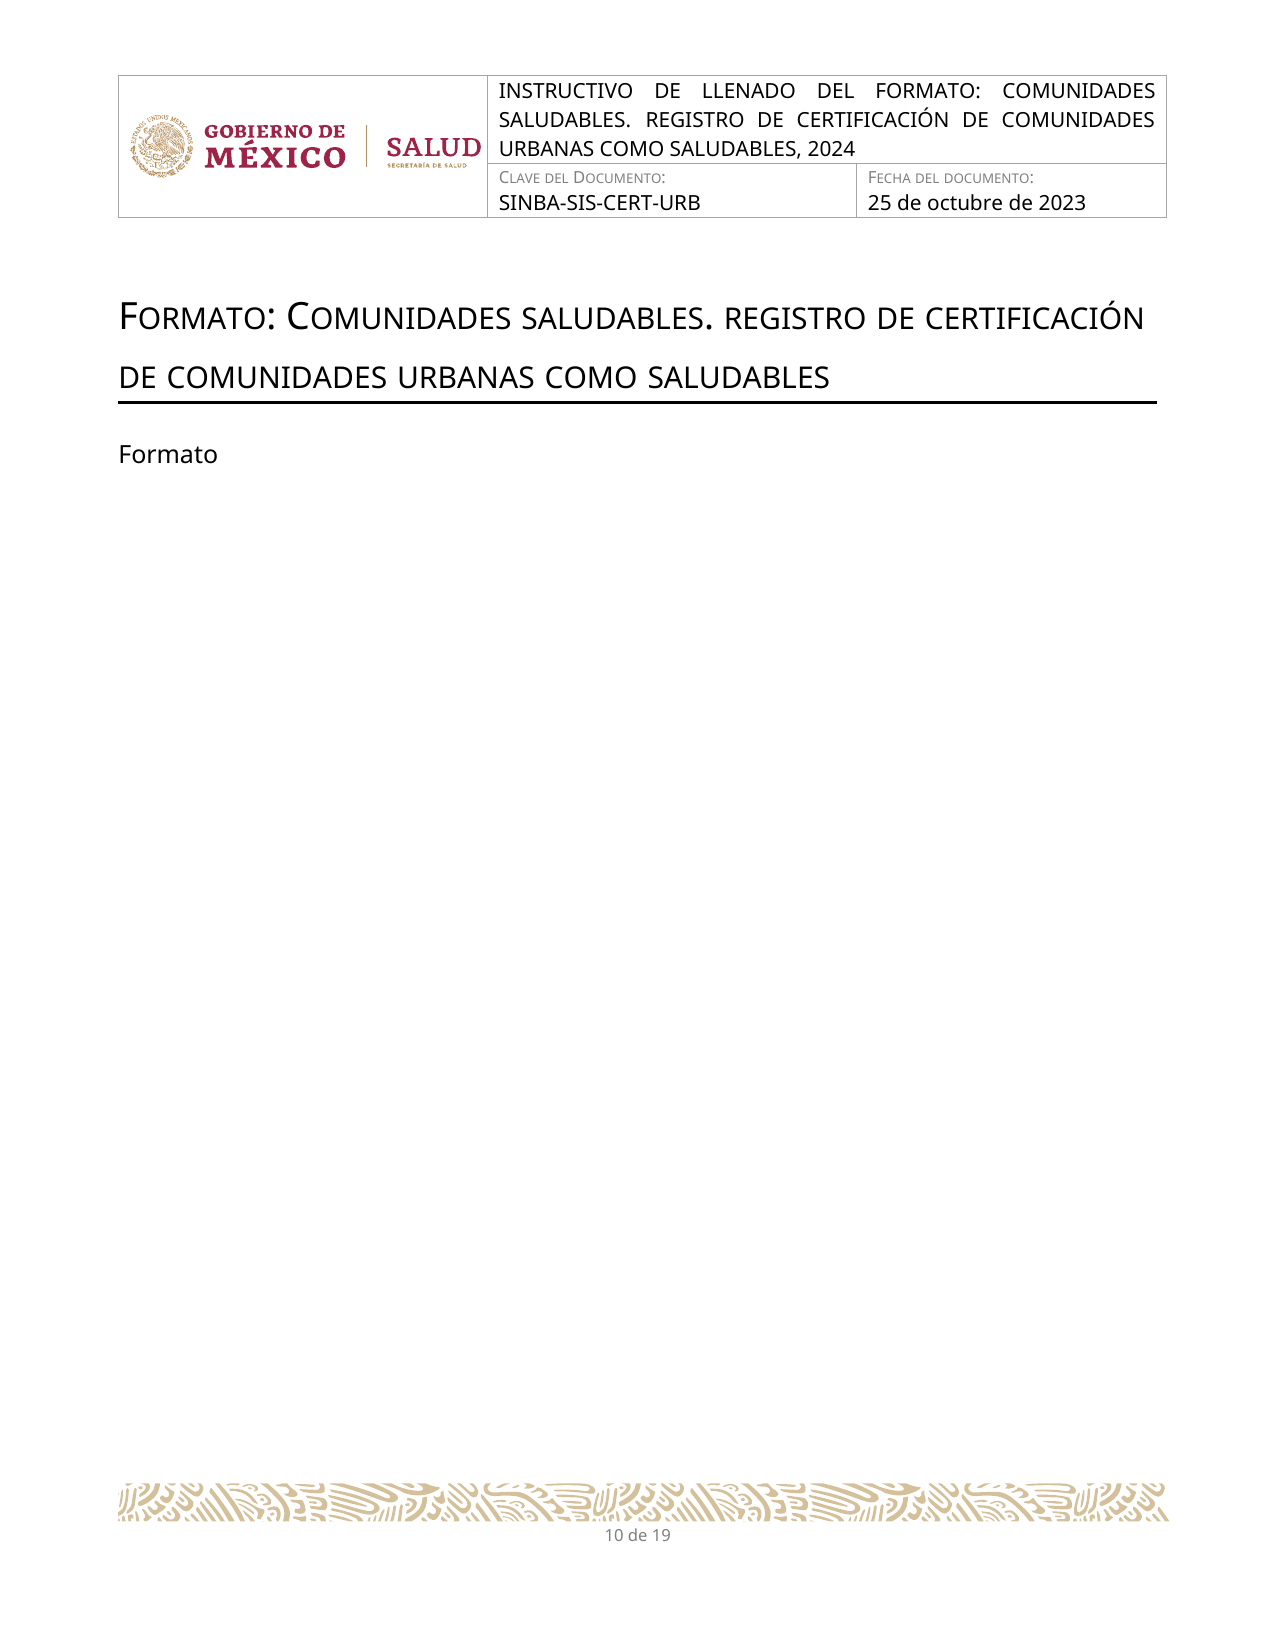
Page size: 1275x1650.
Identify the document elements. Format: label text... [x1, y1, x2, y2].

subtitle Formato [118, 437, 1157, 471]
subtitle Formato: Comunidades saludables. registro de certificación de comunidades urbanas como saludables [118, 289, 1157, 401]
